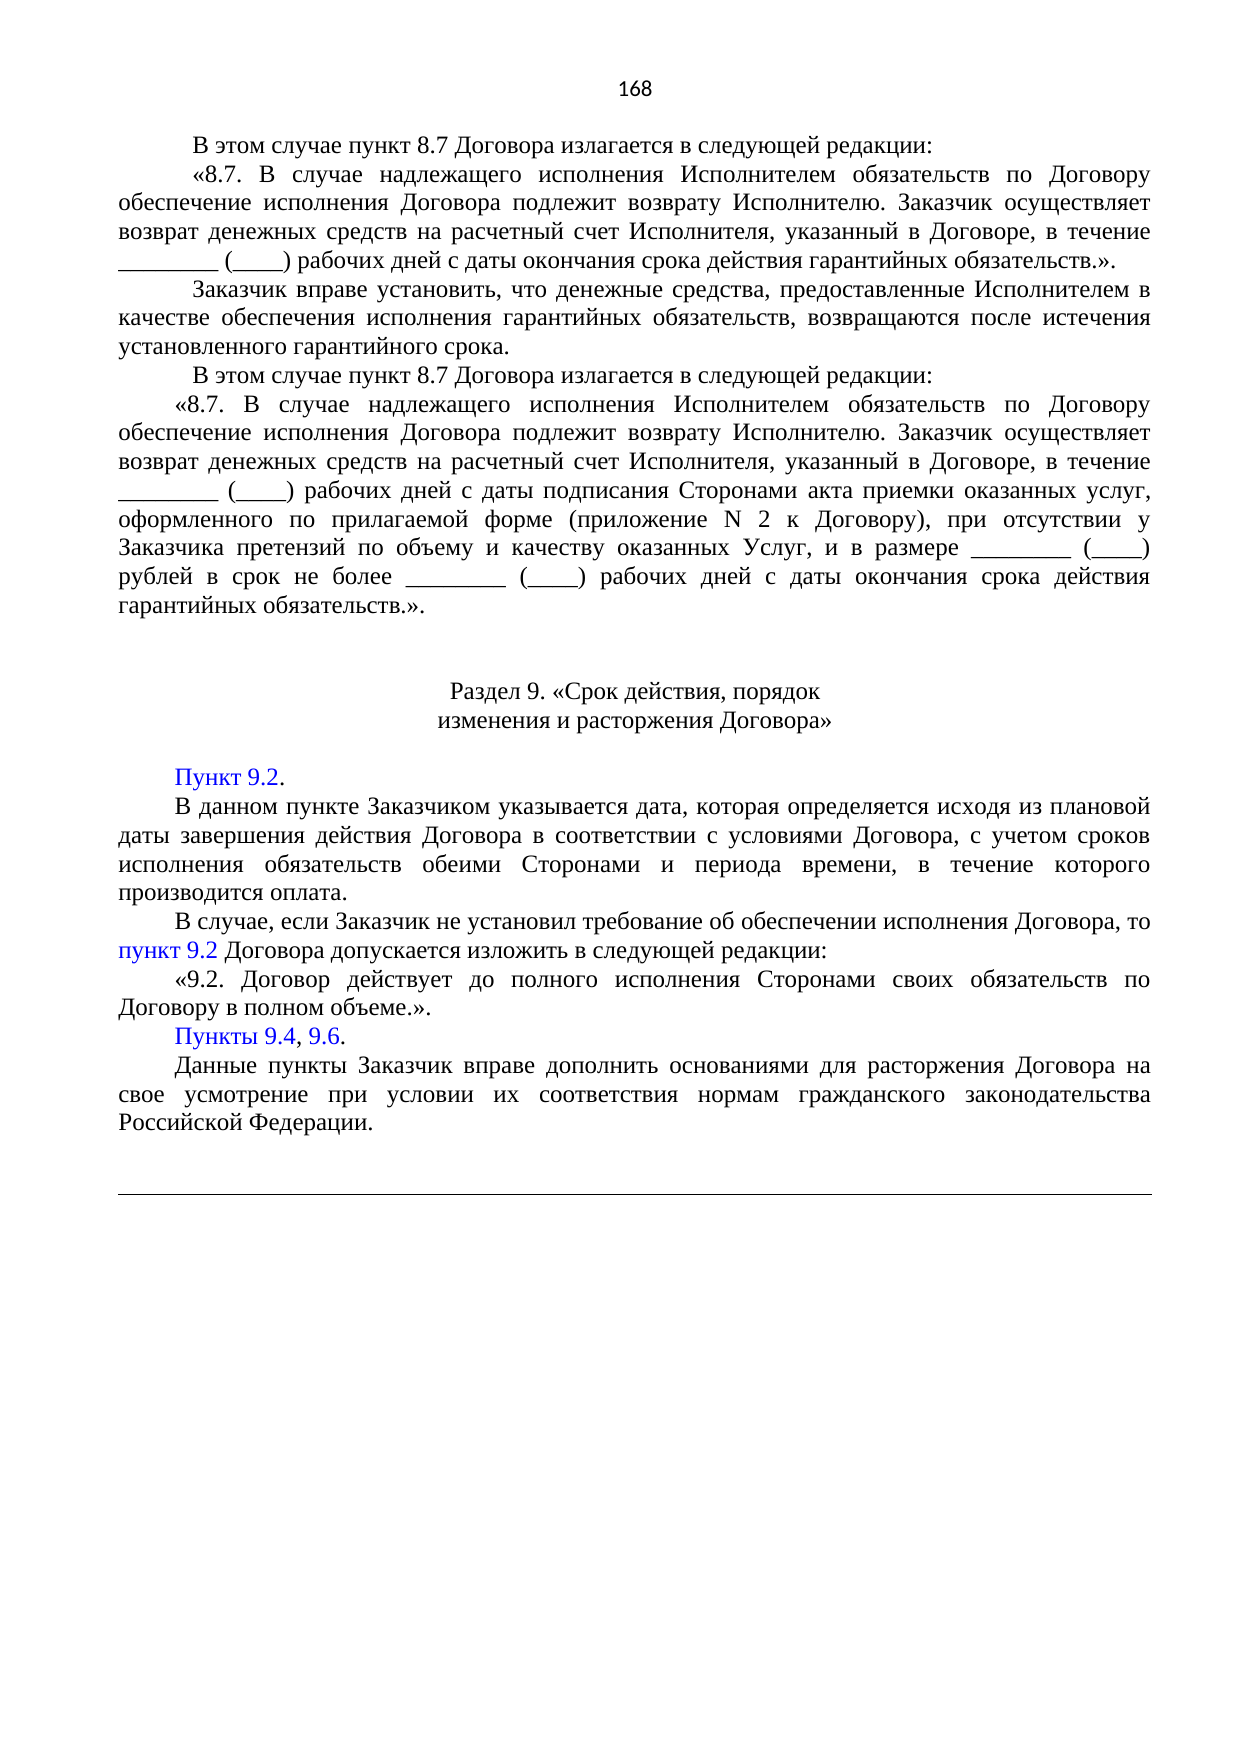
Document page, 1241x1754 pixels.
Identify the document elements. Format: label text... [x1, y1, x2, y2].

text В этом случае пункт 8.7 Договора излагается в следующей редакции: [118, 360, 1152, 389]
text Заказчик вправе установить, что денежные средства, предоставленные Исполнителем в качестве обеспечения исполнения гарантийных обязательств, возвращаются после истечения установленного гарантийного срока. [118, 274, 1152, 360]
text «9.2. Договор действует до полного исполнения Сторонами своих обязательств по Договору в полном объеме.». [118, 964, 1152, 1021]
text В этом случае пункт 8.7 Договора излагается в следующей редакции: [118, 130, 1152, 159]
text Пункты 9.4, 9.6. [118, 1021, 1152, 1050]
text В случае, если Заказчик не установил требование об обеспечении исполнения Договора, то пункт 9.2 Договора допускается изложить в следующей редакции: [118, 906, 1152, 964]
text Пункт 9.2. [118, 762, 1152, 791]
title изменения и расторжения Договора» [118, 705, 1152, 734]
text В данном пункте Заказчиком указывается дата, которая определяется исходя из плановой даты завершения действия Договора в соответствии с условиями Договора, с учетом сроков исполнения обязательств обеими Сторонами и периода времени, в течение которого производится оплата. [118, 791, 1152, 906]
text «8.7. В случае надлежащего исполнения Исполнителем обязательств по Договору обеспечение исполнения Договора подлежит возврату Исполнителю. Заказчик осуществляет возврат денежных средств на расчетный счет Исполнителя, указанный в Договоре, в течение ________ (____) рабочих дней с даты подписания Сторонами акта приемки оказанных услуг, оформленного по прилагаемой форме (приложение N 2 к Договору), при отсутствии у Заказчика претензий по объему и качеству оказанных Услуг, и в размере ________ (____) рублей в срок не более ________ (____) рабочих дней с даты окончания срока действия гарантийных обязательств.». [118, 389, 1152, 619]
text «8.7. В случае надлежащего исполнения Исполнителем обязательств по Договору обеспечение исполнения Договора подлежит возврату Исполнителю. Заказчик осуществляет возврат денежных средств на расчетный счет Исполнителя, указанный в Договоре, в течение ________ (____) рабочих дней с даты окончания срока действия гарантийных обязательств.». [118, 159, 1152, 274]
text Данные пункты Заказчик вправе дополнить основаниями для расторжения Договора на свое усмотрение при условии их соответствия нормам гражданского законодательства Российской Федерации. [118, 1050, 1152, 1136]
title Раздел 9. «Срок действия, порядок [118, 676, 1152, 705]
